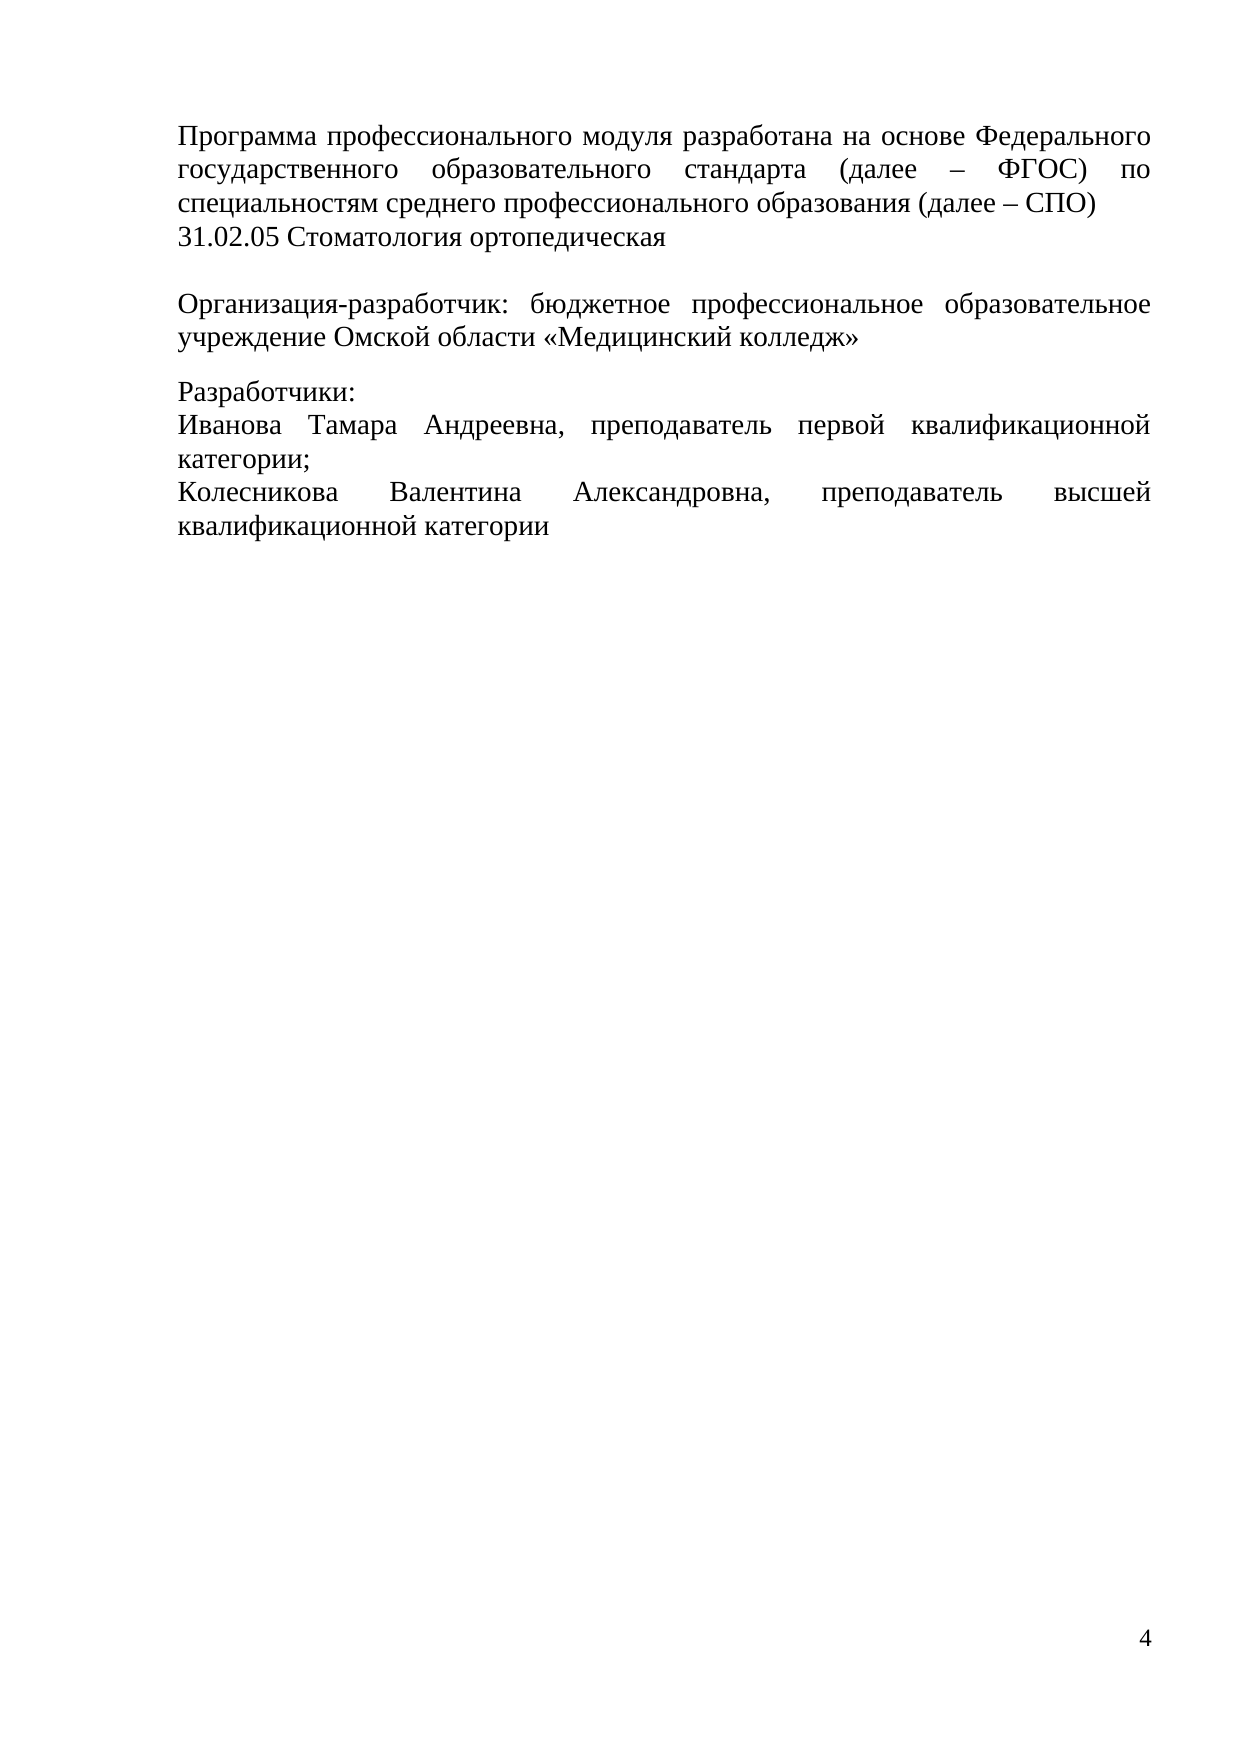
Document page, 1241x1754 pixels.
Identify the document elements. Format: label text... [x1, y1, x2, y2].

text Иванова Тамара Андреевна, преподаватель первой квалификационной категории; [177, 407, 1152, 474]
text Разработчики: [177, 374, 1152, 407]
text Организация-разработчик: бюджетное профессиональное образовательное учреждение Омской области «Медицинский колледж» [177, 286, 1152, 353]
text 31.02.05 Стоматология ортопедическая [177, 219, 1152, 252]
text Программа профессионального модуля разработана на основе Федерального государственного образовательного стандарта (далее – ФГОС) по специальностям среднего профессионального образования (далее – СПО) [177, 118, 1152, 219]
text Колесникова Валентина Александровна, преподаватель высшей квалификационной категории [177, 474, 1152, 541]
